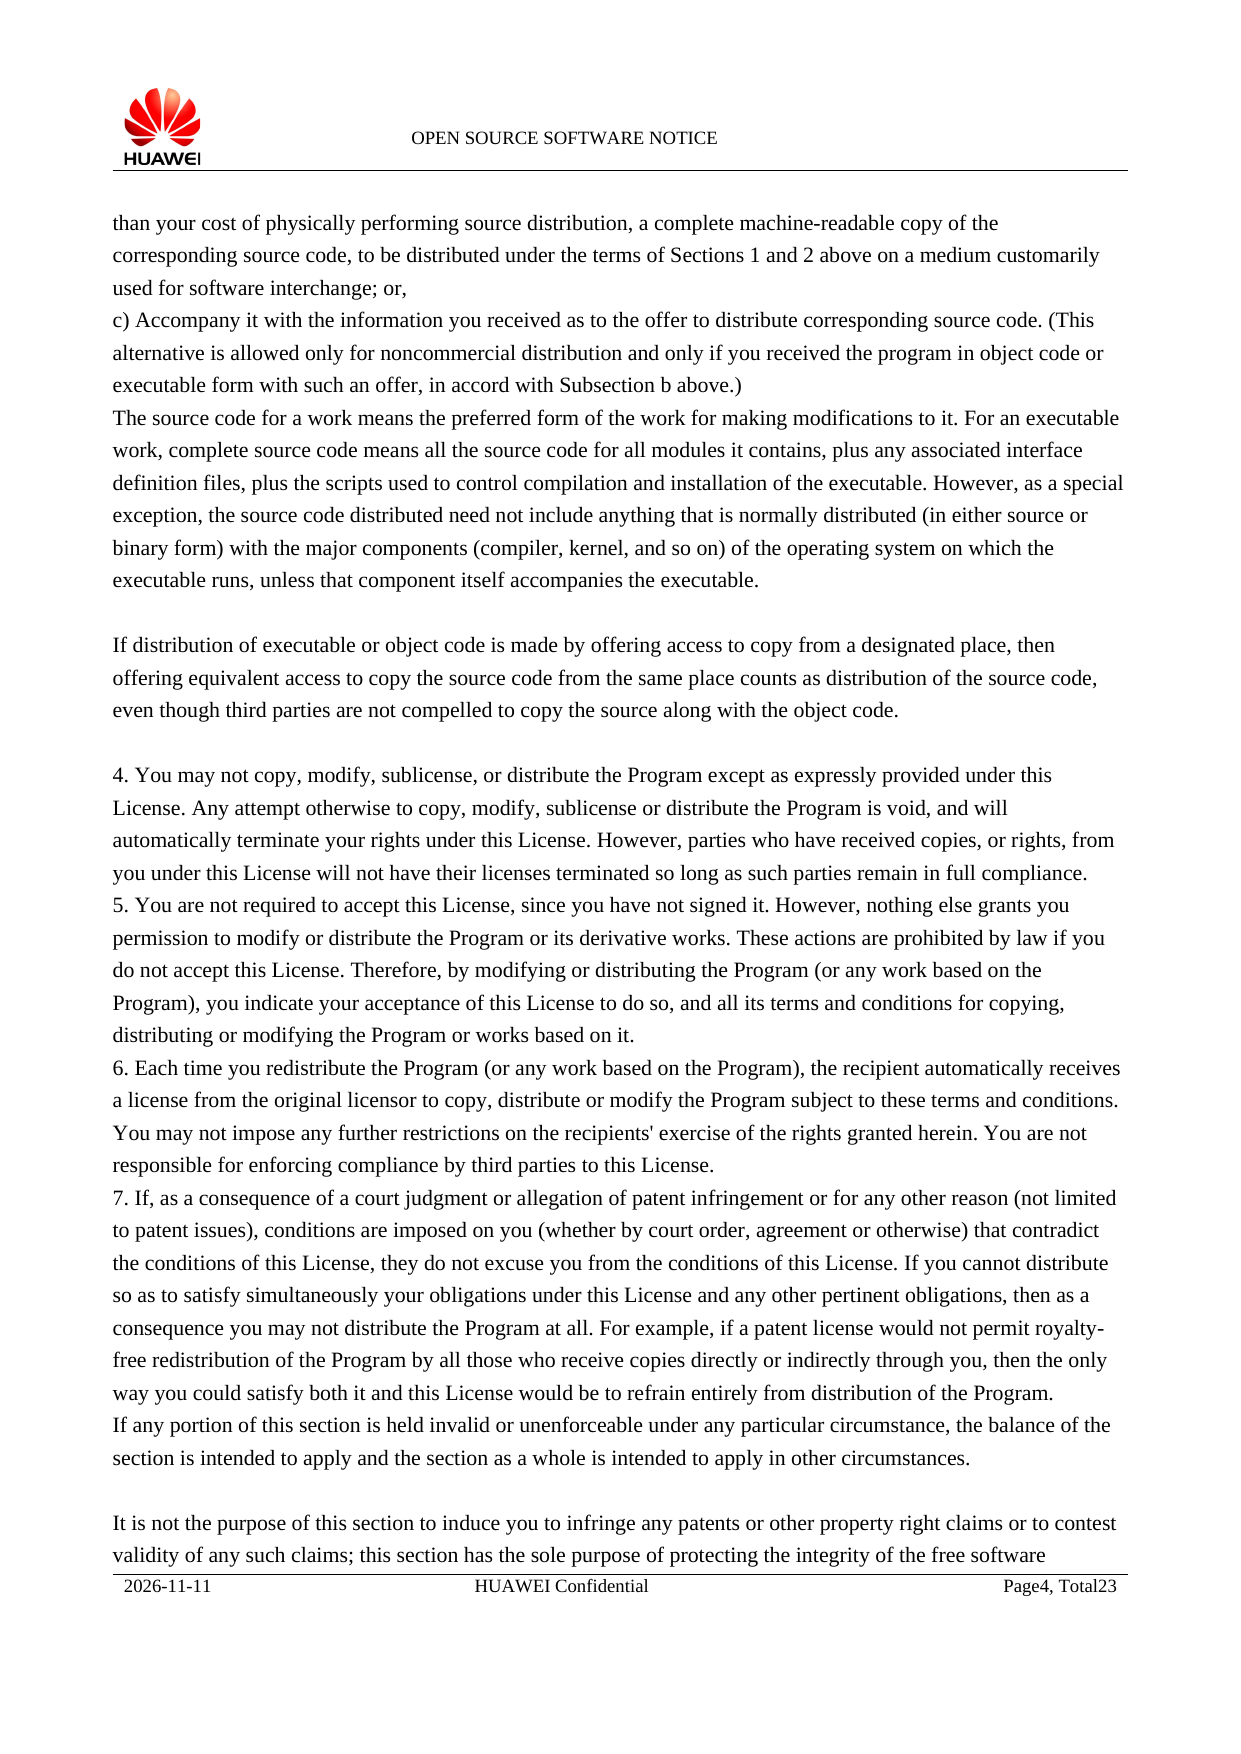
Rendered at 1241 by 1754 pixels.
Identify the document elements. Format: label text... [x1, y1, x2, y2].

picture [124, 88, 201, 165]
